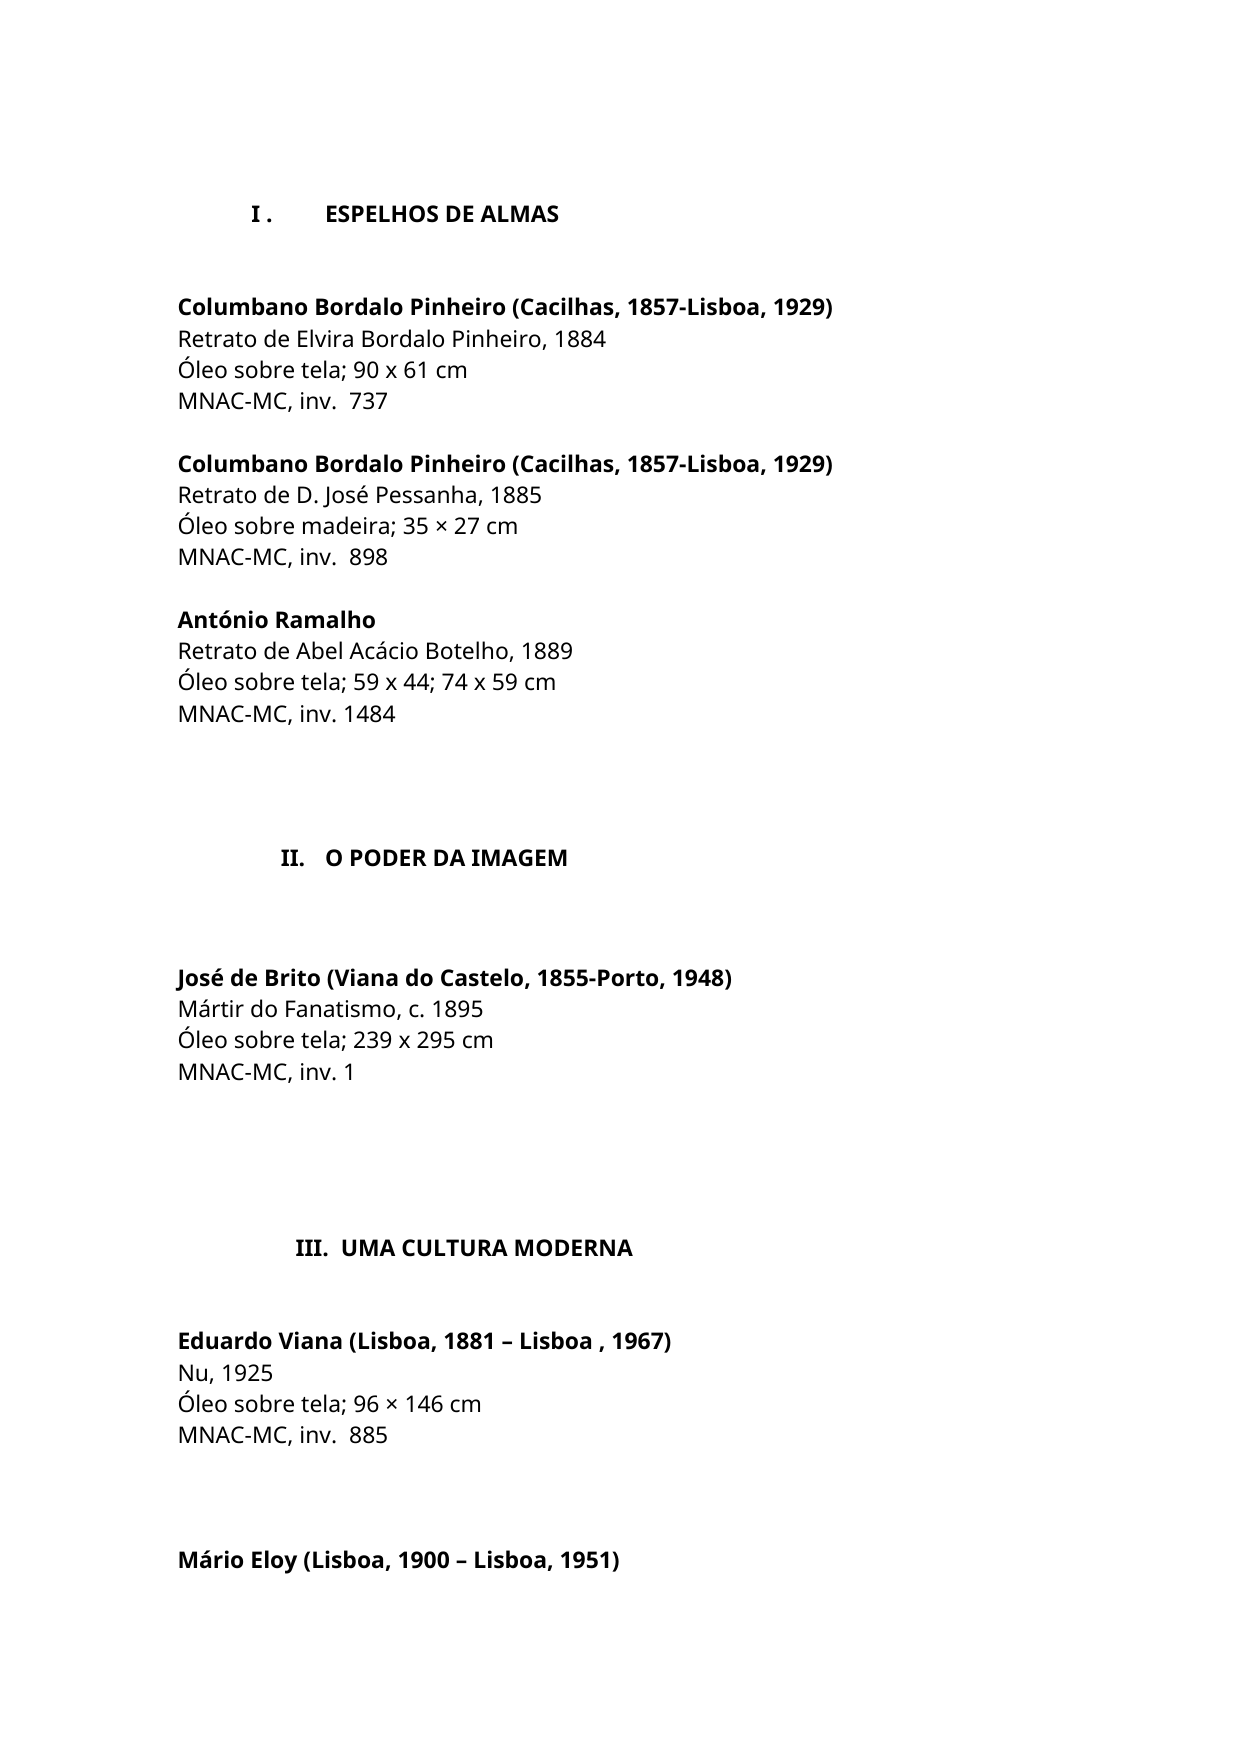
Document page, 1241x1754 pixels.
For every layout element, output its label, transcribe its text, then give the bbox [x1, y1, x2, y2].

text Óleo sobre tela; 59 x 44; 74 x 59 cm [177, 666, 1063, 698]
text Columbano Bordalo Pinheiro (Cacilhas, 1857-Lisboa, 1929) [177, 291, 1063, 323]
text José de Brito (Viana do Castelo, 1855-Porto, 1948) [177, 962, 1059, 993]
text MNAC-MC, inv. 1 [177, 1055, 1063, 1087]
text Retrato de Abel Acácio Botelho, 1889 [177, 635, 1059, 666]
text António Ramalho [177, 604, 1059, 635]
text Retrato de Elvira Bordalo Pinheiro, 1884 [177, 323, 1063, 354]
subtitle I . ESPELHOS DE ALMAS [177, 198, 1063, 229]
text MNAC-MC, inv. 898 [177, 541, 1063, 573]
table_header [166, 1200, 1167, 1575]
text MNAC-MC, inv. 1484 [177, 698, 1063, 729]
text Óleo sobre tela; 239 x 295 cm [177, 1024, 1059, 1055]
text Retrato de D. José Pessanha, 1885 [177, 479, 1063, 510]
text MNAC-MC, inv. 737 [177, 385, 1063, 416]
text Óleo sobre tela; 90 x 61 cm [177, 354, 1063, 385]
text II. O PODER DA IMAGEM [177, 842, 1063, 874]
text Mártir do Fanatismo, c. 1895 [177, 993, 1059, 1024]
text Óleo sobre madeira; 35 × 27 cm [177, 510, 1063, 541]
text Columbano Bordalo Pinheiro (Cacilhas, 1857-Lisboa, 1929) [177, 448, 1063, 479]
